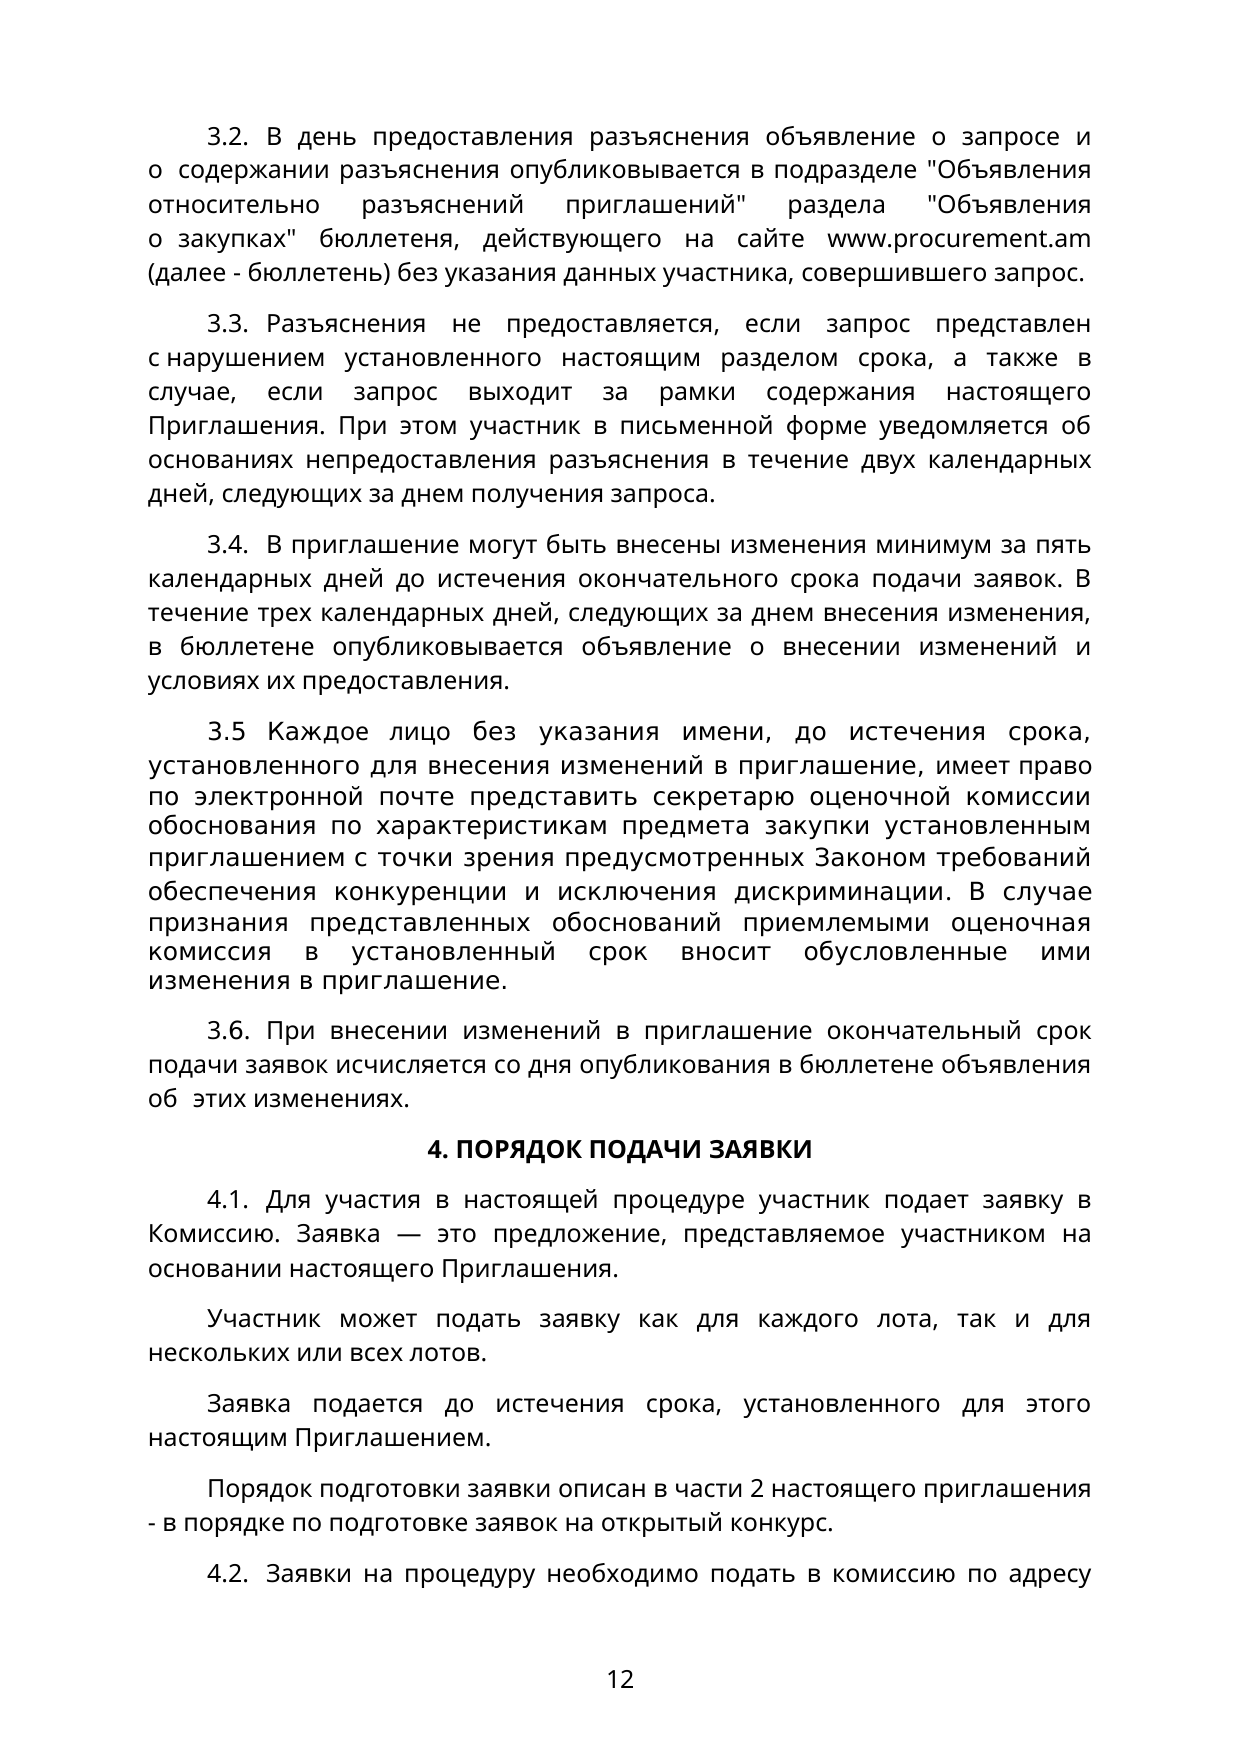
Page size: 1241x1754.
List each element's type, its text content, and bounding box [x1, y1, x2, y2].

text 3.6. При внесении изменений в приглашение окончательный срок подачи заявок исчисляется со дня опубликования в бюллетене объявления об этих изменениях. [148, 1012, 1092, 1115]
text Заявка подается до истечения срока, установленного для этого настоящим Приглашением. [148, 1386, 1092, 1454]
text 3.5 Каждое лицо без указания имени, до истечения срока, установленного для внесения изменений в приглашение, имеет право по электронной почте представить секретарю оценочной комиссии обоснования по характеристикам предмета закупки установленным приглашением с точки зрения предусмотренных Законом требований обеспечения конкуренции и исключения дискриминации. В случае признания представленных обоснований приемлемыми оценочная комиссия в установленный срок вносит обусловленные ими изменения в приглашение. [148, 713, 1092, 996]
text 3.3. Разъяснения не предоставляется, если запрос представлен с нарушением установленного настоящим разделом срока, а также в случае, если запрос выходит за рамки содержания настоящего Приглашения. При этом участник в письменной форме уведомляется об основаниях непредоставления разъяснения в течение двух календарных дней, следующих за днем получения запроса. [148, 306, 1092, 510]
text 3.2. В день предоставления разъяснения объявление о запросе и о содержании разъяснения опубликовывается в подразделе "Объявления относительно разъяснений приглашений" раздела "Объявления о закупках" бюллетеня, действующего на сайте www.procurement.am (далее - бюллетень) без указания данных участника, совершившего запрос. [148, 118, 1092, 289]
text 4. ПОРЯДОК ПОДАЧИ ЗАЯВКИ [148, 1131, 1092, 1165]
text Порядок подготовки заявки описан в части 2 настоящего приглашения - в порядке по подготовке заявок на открытый конкурс. [148, 1471, 1092, 1539]
text 3.4. В приглашение могут быть внесены изменения минимум за пять календарных дней до истечения окончательного срока подачи заявок. В течение трех календарных дней, следующих за днем внесения изменения, в бюллетене опубликовывается объявление о внесении изменений и условиях их предоставления. [148, 527, 1092, 697]
text Участник может подать заявку как для каждого лота, так и для нескольких или всех лотов. [148, 1301, 1092, 1369]
text 4.1. Для участия в настоящей процедуре участник подает заявку в Комиссию. Заявка — это предложение, представляемое участником на основании настоящего Приглашения. [148, 1182, 1092, 1284]
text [148, 1555, 1092, 1589]
